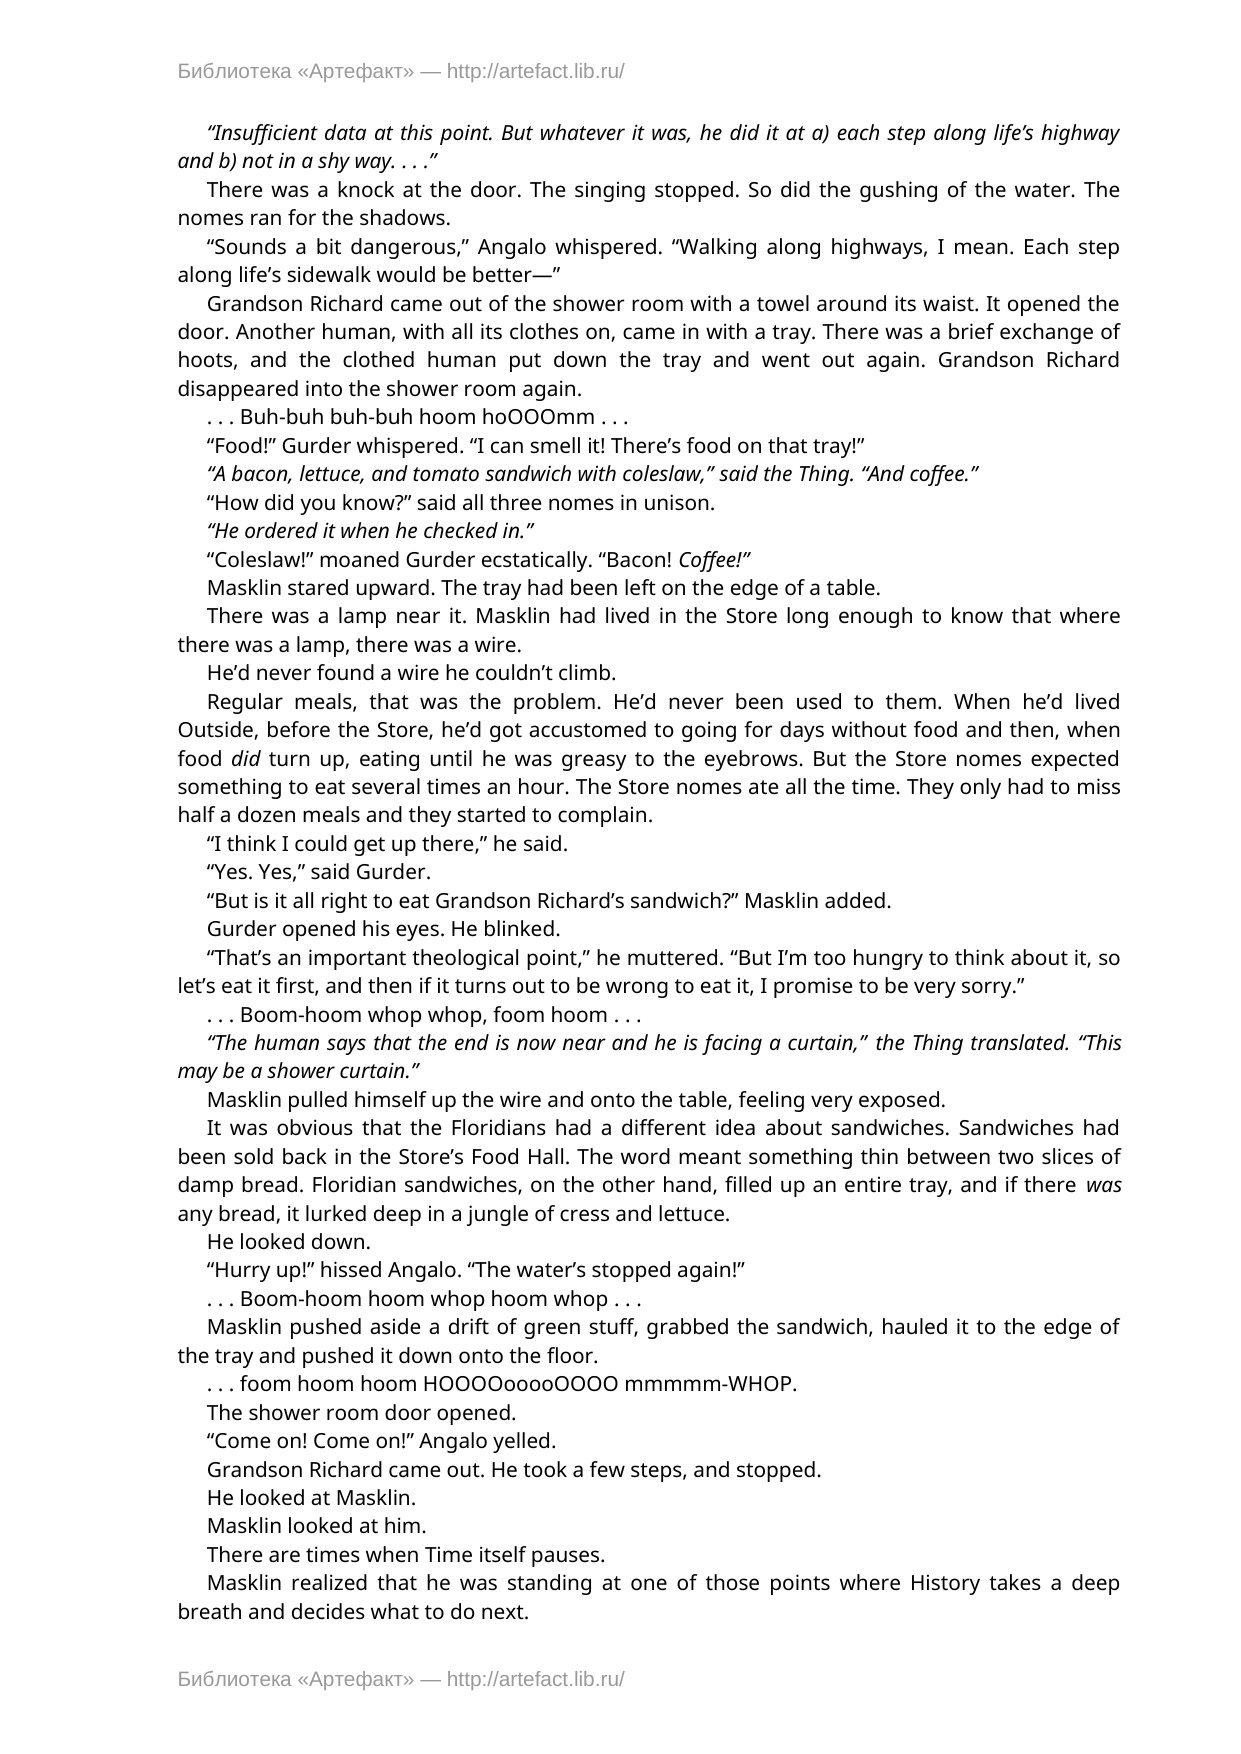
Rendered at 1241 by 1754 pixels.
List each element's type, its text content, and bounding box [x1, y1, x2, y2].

text It was obvious that the Floridians had a different idea about sandwiches. Sandwiches had been sold back in the Store’s Food Hall. The word meant something thin between two slices of damp bread. Floridian sandwiches, on the other hand, filled up an entire tray, and if there was any bread, it lurked deep in a jungle of cress and lettuce. [177, 1113, 1122, 1227]
text “Sounds a bit dangerous,” Angalo whispered. “Walking along highways, I mean. Each step along life’s sidewalk would be better—” [177, 232, 1122, 289]
text He looked at Masklin. [177, 1483, 1122, 1512]
text . . . Boom-hoom whop whop, foom hoom . . . [177, 1000, 1122, 1028]
text “Coleslaw!” moaned Gurder ecstatically. “Bacon! Coffee!” [177, 545, 1122, 573]
text There are times when Time itself pauses. [177, 1540, 1122, 1568]
text . . . Buh-buh buh-buh hoom hoOOOmm . . . [177, 402, 1122, 431]
text “But is it all right to eat Grandson Richard’s sandwich?” Masklin added. [177, 886, 1122, 914]
text Grandson Richard came out. He took a few steps, and stopped. [177, 1455, 1122, 1483]
text “Come on! Come on!” Angalo yelled. [177, 1426, 1122, 1455]
text Masklin stared upward. The tray had been left on the edge of a table. [177, 573, 1122, 602]
text “Hurry up!” hissed Angalo. “The water’s stopped again!” [177, 1256, 1122, 1284]
text He’d never found a wire he couldn’t climb. [177, 658, 1122, 687]
text “How did you know?” said all three nomes in unison. [177, 488, 1122, 516]
text Gurder opened his eyes. He blinked. [177, 914, 1122, 943]
text The shower room door opened. [177, 1398, 1122, 1426]
text “That’s an important theological point,” he muttered. “But I’m too hungry to think about it, so let’s eat it first, and then if it turns out to be wrong to eat it, I promise to be very sorry.” [177, 943, 1122, 1000]
text “He ordered it when he checked in.” [177, 516, 1122, 545]
text “Insufficient data at this point. But whatever it was, he did it at a) each step along life’s highway and b) not in a shy way. . . .” [177, 118, 1122, 175]
text “Yes. Yes,” said Gurder. [177, 857, 1122, 886]
text . . . foom hoom hoom HOOOOooooOOOO mmmmm-WHOP. [177, 1369, 1122, 1398]
text He looked down. [177, 1227, 1122, 1256]
text There was a knock at the door. The singing stopped. So did the gushing of the water. The nomes ran for the shadows. [177, 175, 1122, 232]
text “Food!” Gurder whispered. “I can smell it! There’s food on that tray!” [177, 431, 1122, 459]
text “The human says that the end is now near and he is facing a curtain,” the Thing translated. “This may be a shower curtain.” [177, 1028, 1122, 1085]
text Masklin pulled himself up the wire and onto the table, feeling very exposed. [177, 1085, 1122, 1113]
text “I think I could get up there,” he said. [177, 829, 1122, 857]
text “A bacon, lettuce, and tomato sandwich with coleslaw,” said the Thing. “And coffee.” [177, 459, 1122, 488]
text Masklin realized that he was standing at one of those points where History takes a deep breath and decides what to do next. [177, 1568, 1122, 1625]
text Grandson Richard came out of the shower room with a towel around its waist. It opened the door. Another human, with all its clothes on, came in with a tray. There was a brief exchange of hoots, and the clothed human put down the tray and went out again. Grandson Richard disappeared into the shower room again. [177, 289, 1122, 402]
text Regular meals, that was the problem. He’d never been used to them. When he’d lived Outside, before the Store, he’d got accustomed to going for days without food and then, when food did turn up, eating until he was greasy to the eyebrows. But the Store nomes expected something to eat several times an hour. The Store nomes ate all the time. They only had to miss half a dozen meals and they started to complain. [177, 687, 1122, 829]
text There was a lamp near it. Masklin had lived in the Store long enough to know that where there was a lamp, there was a wire. [177, 602, 1122, 658]
text Masklin looked at him. [177, 1512, 1122, 1540]
text . . . Boom-hoom hoom whop hoom whop . . . [177, 1284, 1122, 1312]
text Masklin pushed aside a drift of green stuff, grabbed the sandwich, hauled it to the edge of the tray and pushed it down onto the floor. [177, 1312, 1122, 1369]
